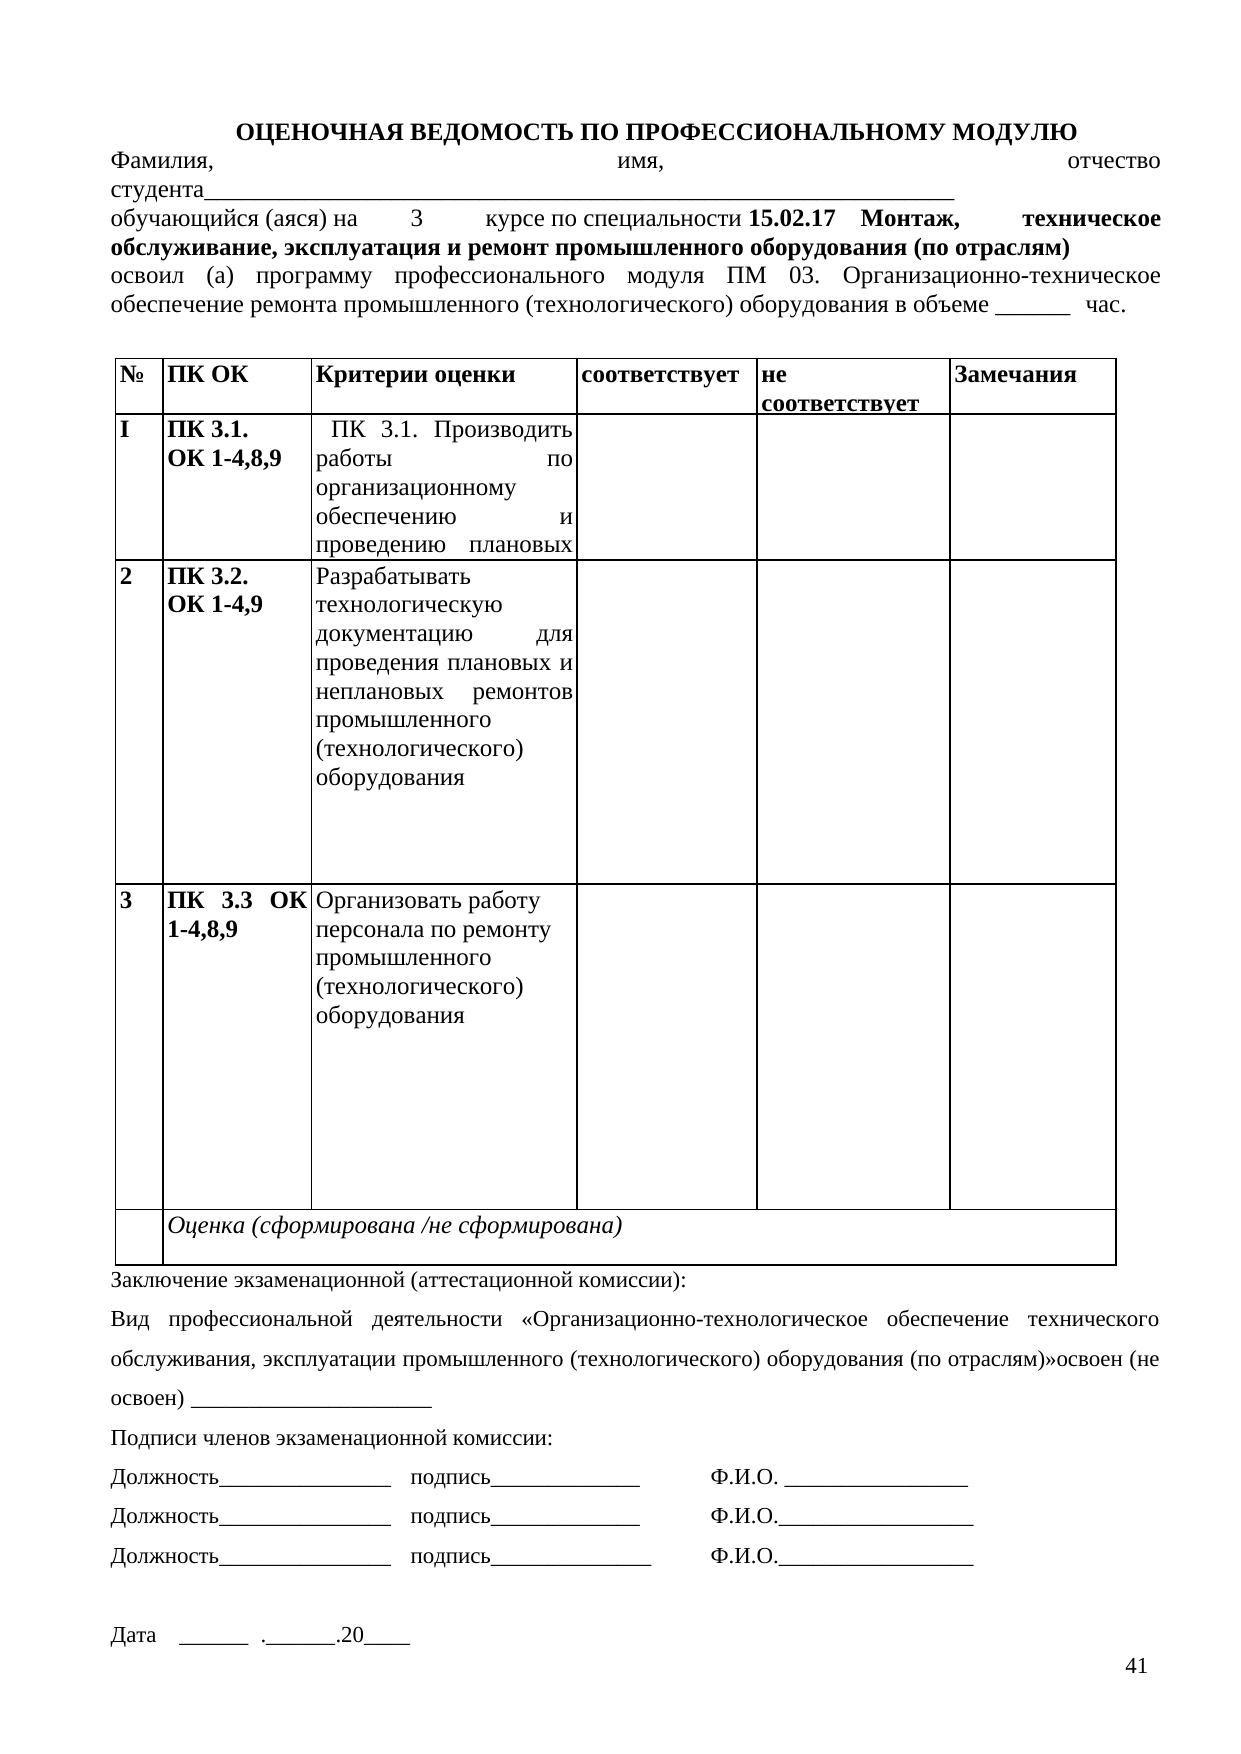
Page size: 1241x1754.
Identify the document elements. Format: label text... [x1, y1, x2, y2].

text Должность_______________ подпись_____________ Ф.И.О. ________________ [110, 1463, 1161, 1489]
table_cell Разрабатывать технологическую документацию для проведения плановых и неплановых ремонтов промышленного (технологического) оборудования [312, 561, 576, 883]
table_header ПК ОК [164, 359, 311, 413]
table_cell [758, 885, 949, 1209]
table_cell [116, 1210, 162, 1264]
text ОЦЕНОЧНАЯ ВЕДОМОСТЬ ПО ПРОФЕССИОНАЛЬНОМУ МОДУЛЮ [110, 117, 1161, 145]
table_cell [951, 561, 1115, 883]
table_cell ПК 3.3 ОК 1-4,8,9 [164, 885, 311, 1209]
text Подписи членов экзаменационной комиссии: [110, 1424, 1161, 1450]
text Фамилия, имя, отчество студента____________________________________________________________ [110, 145, 1161, 203]
table_cell [758, 561, 949, 883]
table_cell ПК 3.1. ОК 1-4,8,9 [164, 415, 311, 559]
table_cell [951, 885, 1115, 1209]
table_cell Оценка (сформирована /не сформирована) [164, 1210, 1115, 1264]
table_cell ПК 3.2. ОК 1-4,9 [164, 561, 311, 883]
table_cell 2 [116, 561, 162, 883]
table_header Замечания [951, 359, 1115, 413]
table_cell I [116, 415, 162, 559]
text Дата ______ .______ .20____ [110, 1621, 1161, 1647]
table_header № [116, 359, 162, 413]
text Заключение экзаменационной (аттестационной комиссии): [110, 1266, 1161, 1292]
table_cell ПК 3.1. Производить работы по организационному обеспечению и проведению плановых и неплановых ремонтов промышленного (технологического) оборудовани [312, 415, 576, 559]
table_header Критерии оценки [312, 359, 576, 413]
table_cell [578, 415, 756, 559]
table_cell [578, 561, 756, 883]
text Должность_______________ подпись_____________ Ф.И.О._________________ [110, 1503, 1161, 1529]
table_cell [578, 885, 756, 1209]
table_header соответствует [578, 359, 756, 413]
text обучающийся (аяся) на 3 курсе по специальности 15.02.17 Монтаж, техническое обслуживание, эксплуатация и ремонт промышленного оборудования (по отраслям) освоил (а) программу профессионального модуля ПМ 03. Организационно-техническое обеспечение ремонта промышленного (технологического) оборудования в объеме ______ час. [110, 203, 1161, 318]
table_cell Организовать работу персонала по ремонту промышленного (технологического) оборудования [312, 885, 576, 1209]
table_cell [758, 415, 949, 559]
table_header не соответствует [758, 359, 949, 413]
table_cell [951, 415, 1115, 559]
text Должность_______________ подпись______________ Ф.И.О._________________ [110, 1542, 1161, 1568]
text Вид профессиональной деятельности «Организационно-технологическое обеспечение технического обслуживания, эксплуатации промышленного (технологического) оборудования (по отраслям)»освоен (не освоен) _____________________ [110, 1305, 1161, 1411]
table_cell 3 [116, 885, 162, 1209]
